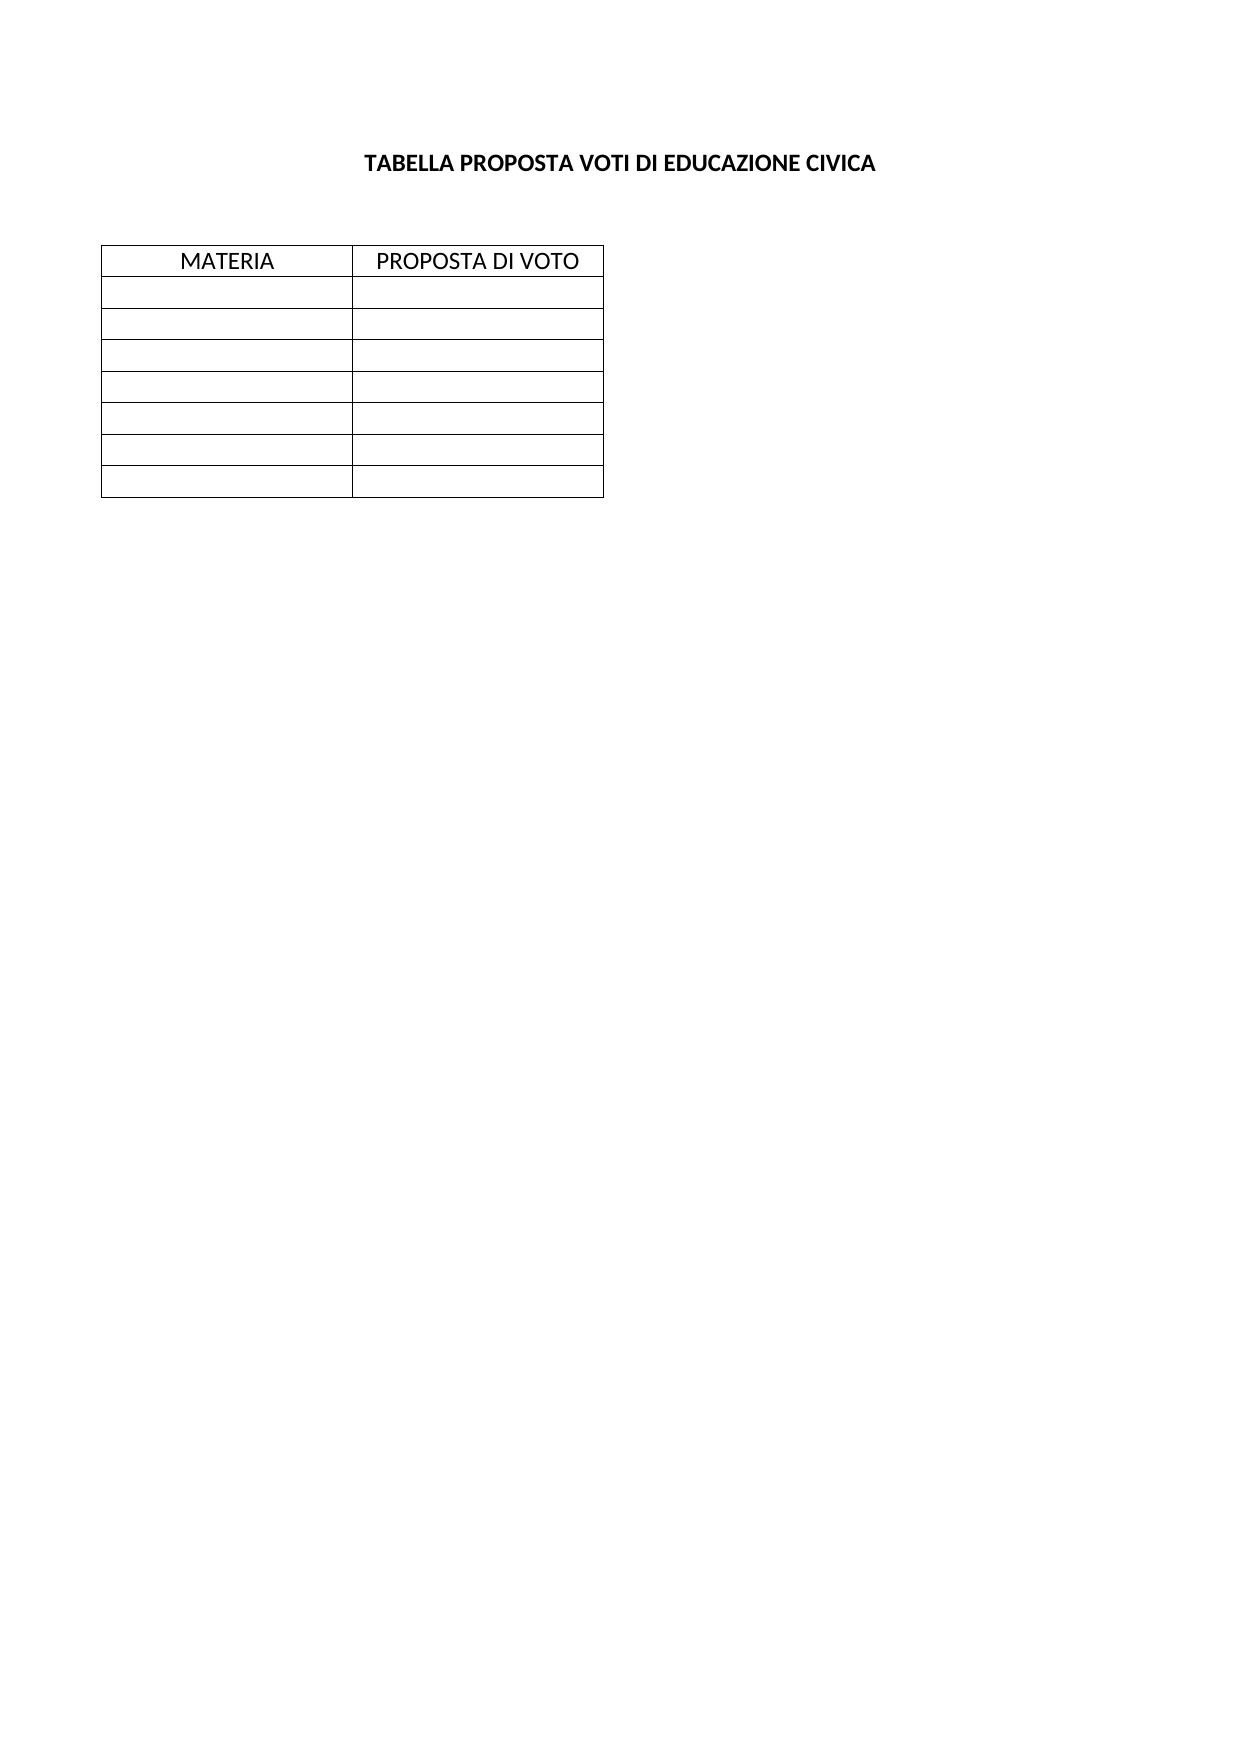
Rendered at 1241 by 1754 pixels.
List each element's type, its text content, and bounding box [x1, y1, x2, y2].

table_cell [102, 309, 352, 339]
table_cell [353, 277, 603, 308]
table_cell [353, 466, 603, 497]
table_cell [353, 372, 603, 402]
text TABELLA PROPOSTA VOTI DI EDUCAZIONE CIVICA [118, 148, 1122, 178]
table_cell [353, 309, 603, 339]
table_cell [102, 466, 352, 497]
table_header MATERIA [102, 246, 352, 276]
table_cell [353, 340, 603, 371]
table_cell [353, 403, 603, 434]
table_header PROPOSTA DI VOTO [353, 246, 603, 276]
table_cell [102, 277, 352, 308]
table_cell [353, 435, 603, 465]
table_cell [102, 372, 352, 402]
table_cell [102, 340, 352, 371]
table_cell [102, 435, 352, 465]
table_cell [102, 403, 352, 434]
